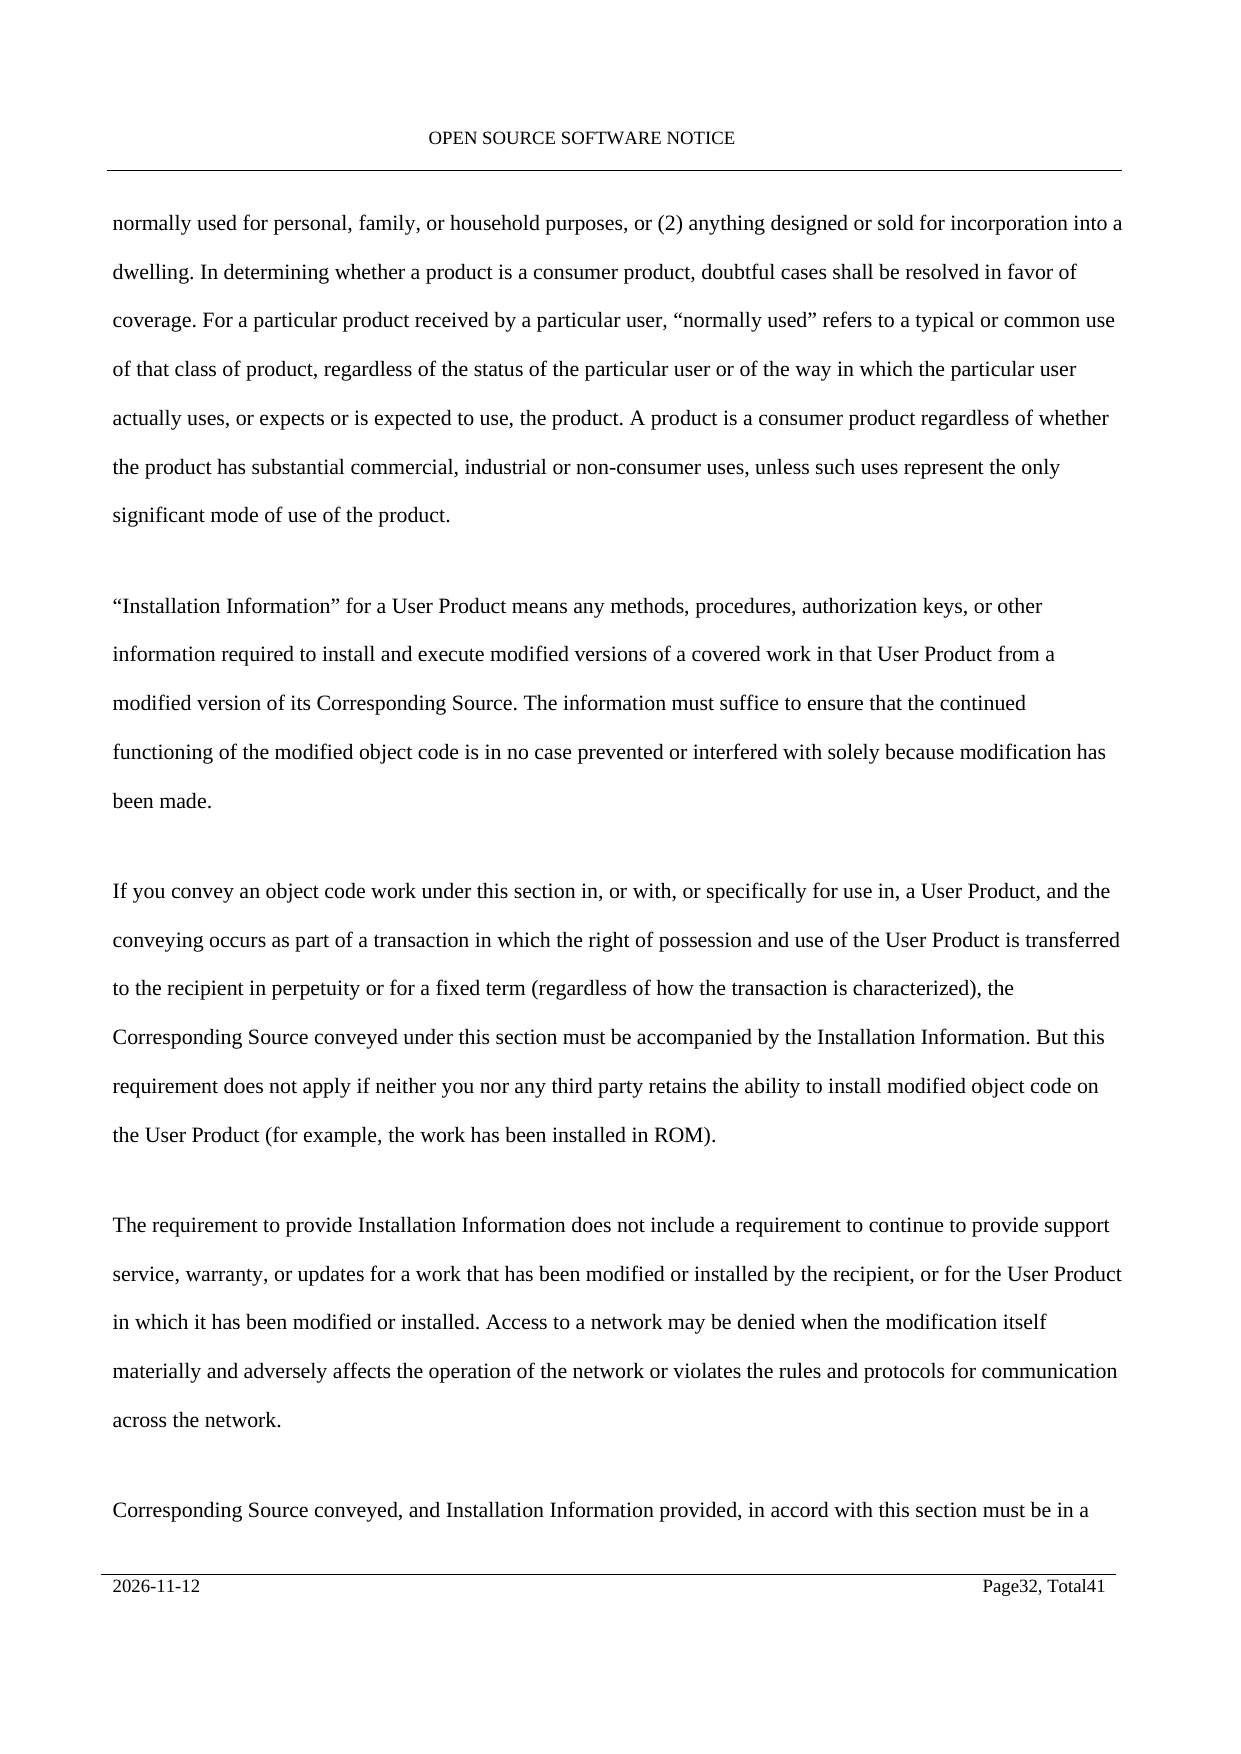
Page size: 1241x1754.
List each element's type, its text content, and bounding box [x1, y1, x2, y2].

text “Installation Information” for a User Product means any methods, procedures, authorization keys, or other information required to install and execute modified versions of a covered work in that User Product from a modified version of its Corresponding Source. The information must suffice to ensure that the continued functioning of the modified object code is in no case prevented or interfered with solely because modification has been made. [112, 589, 1128, 817]
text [112, 206, 1128, 531]
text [112, 1493, 1128, 1526]
text If you convey an object code work under this section in, or with, or specifically for use in, a User Product, and the conveying occurs as part of a transaction in which the right of possession and use of the User Product is transferred to the recipient in perpetuity or for a fixed term (regardless of how the transaction is characterized), the Corresponding Source conveyed under this section must be accompanied by the Installation Information. But this requirement does not apply if neither you nor any third party retains the ability to install modified object code on the User Product (for example, the work has been installed in ROM). [112, 874, 1128, 1151]
text The requirement to provide Installation Information does not include a requirement to continue to provide support service, warranty, or updates for a work that has been modified or installed by the recipient, or for the User Product in which it has been modified or installed. Access to a network may be denied when the modification itself materially and adversely affects the operation of the network or violates the rules and protocols for communication across the network. [112, 1208, 1128, 1436]
